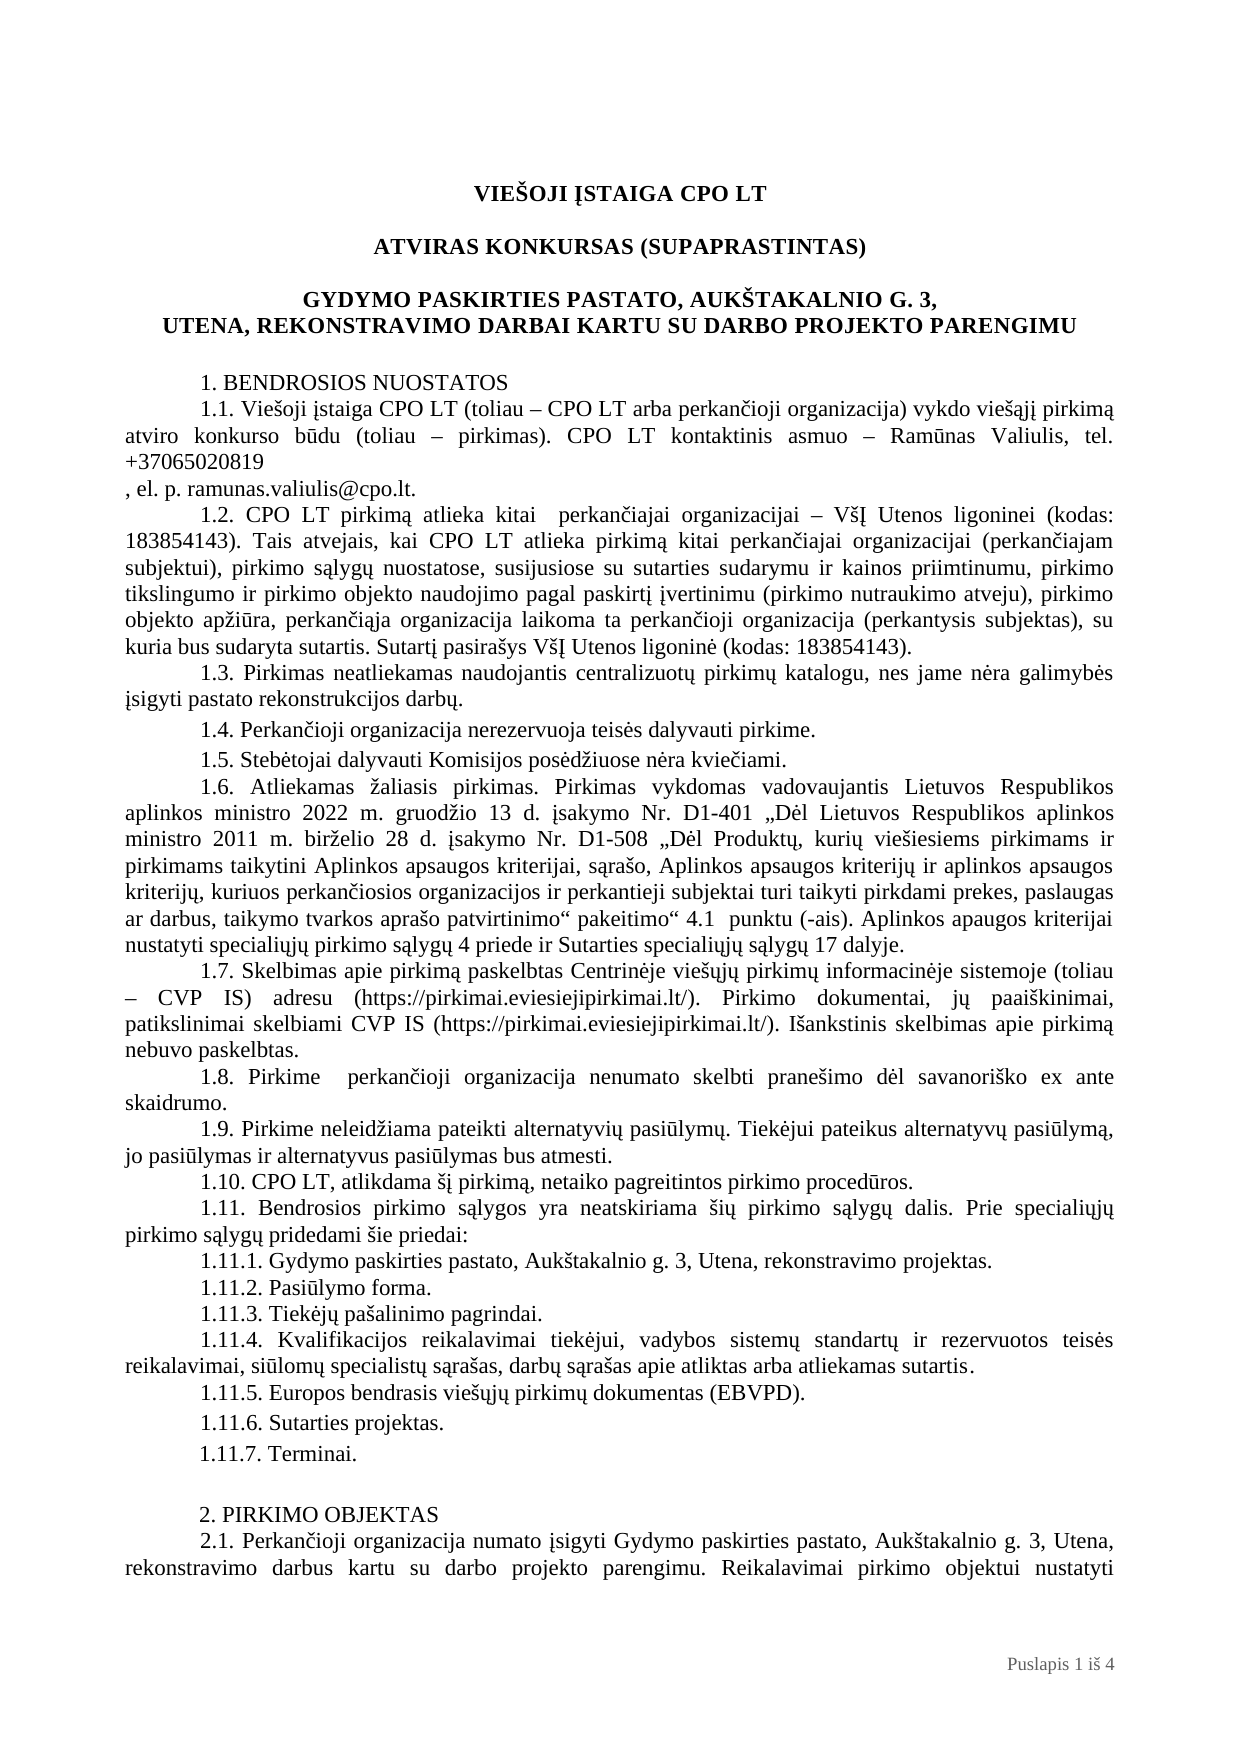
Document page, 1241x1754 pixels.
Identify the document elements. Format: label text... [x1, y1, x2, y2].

subtitle GYDYMO PASKIRTIES PASTATO, AUKŠTAKALNIO G. 3, [125, 286, 1115, 312]
text 1.5. Stebėtojai dalyvauti Komisijos posėdžiuose nėra kviečiami. 1.6. Atliekamas žaliasis pirkimas. Pirkimas vykdomas vadovaujantis Lietuvos Respublikos aplinkos ministro 2022 m. gruodžio 13 d. įsakymo Nr. D1-401 „Dėl Lietuvos Respublikos aplinkos ministro 2011 m. birželio 28 d. įsakymo Nr. D1-508 „Dėl Produktų, kurių viešiesiems pirkimams ir pirkimams taikytini Aplinkos apsaugos kriterijai, sąrašo, Aplinkos apsaugos kriterijų ir aplinkos apsaugos kriterijų, kuriuos perkančiosios organizacijos ir perkantieji subjektai turi taikyti pirkdami prekes, paslaugas ar darbus, taikymo tvarkos aprašo patvirtinimo“ pakeitimo“ 4.1 punktu (-ais). Aplinkos apaugos kriterijai nustatyti specialiųjų pirkimo sąlygų 4 priede ir Sutarties specialiųjų sąlygų 17 dalyje. 1.7. Skelbimas apie pirkimą paskelbtas Centrinėje viešųjų pirkimų informacinėje sistemoje (toliau – CVP IS) adresu (https://pirkimai.eviesiejipirkimai.lt/). Pirkimo dokumentai, jų paaiškinimai, patikslinimai skelbiami CVP IS (https://pirkimai.eviesiejipirkimai.lt/). Išankstinis skelbimas apie pirkimą nebuvo paskelbtas. 1.8. Pirkime perkančioji organizacija nenumato skelbti pranešimo dėl savanoriško ex ante skaidrumo. 1.9. Pirkime neleidžiama pateikti alternatyvių pasiūlymų. Tiekėjui pateikus alternatyvų pasiūlymą, jo pasiūlymas ir alternatyvus pasiūlymas bus atmesti. 1.10. CPO LT, atlikdama šį pirkimą, netaiko pagreitintos pirkimo procedūros. 1.11. Bendrosios pirkimo sąlygos yra neatskiriama šių pirkimo sąlygų dalis. Prie specialiųjų pirkimo sąlygų pridedami šie priedai: 1.11.1. Gydymo paskirties pastato, Aukštakalnio g. 3, Utena, rekonstravimo projektas. 1.11.2. Pasiūlymo forma. 1.11.3. Tiekėjų pašalinimo pagrindai. 1.11.4. Kvalifikacijos reikalavimai tiekėjui, vadybos sistemų standartų ir rezervuotos teisės reikalavimai, siūlomų specialistų sąrašas, darbų sąrašas apie atliktas arba atliekamas sutartis. 1.11.5. Europos bendrasis viešųjų pirkimų dokumentas (EBVPD). [125, 746, 1115, 1405]
text 1.11.7. Terminai. [125, 1440, 1115, 1466]
subtitle UTENA, REKONSTRAVIMO darbai KARTU SU DARBO PROJEKTO PARENGIMU [125, 312, 1115, 339]
subtitle Atviras konkursas (supaprastintas) [125, 233, 1115, 259]
text 1. BENDROSIOS NUOSTATOS 1.1. Viešoji įstaiga CPO LT (toliau – CPO LT arba perkančioji organizacija) vykdo viešąjį pirkimą atviro konkurso būdu (toliau – pirkimas). CPO LT kontaktinis asmuo – Ramūnas Valiulis, tel. +37065020819 , el. p. ramunas.valiulis@cpo.lt. 1.2. CPO LT pirkimą atlieka kitai perkančiajai organizacijai – VšĮ Utenos ligoninei (kodas: 183854143). Tais atvejais, kai CPO LT atlieka pirkimą kitai perkančiajai organizacijai (perkančiajam subjektui), pirkimo sąlygų nuostatose, susijusiose su sutarties sudarymu ir kainos priimtinumu, pirkimo tikslingumo ir pirkimo objekto naudojimo pagal paskirtį įvertinimu (pirkimo nutraukimo atveju), pirkimo objekto apžiūra, perkančiąja organizacija laikoma ta perkančioji organizacija (perkantysis subjektas), su kuria bus sudaryta sutartis. Sutartį pasirašys VšĮ Utenos ligoninė (kodas: 183854143). 1.3. Pirkimas neatliekamas naudojantis centralizuotų pirkimų katalogu, nes jame nėra galimybės įsigyti pastato rekonstrukcijos darbų. [125, 369, 1115, 712]
text 1.11.6. Sutarties projektas. [125, 1409, 1115, 1436]
subtitle Viešoji įstaiga CPO LT [125, 181, 1115, 207]
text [125, 1501, 1115, 1580]
text 1.4. Perkančioji organizacija nerezervuoja teisės dalyvauti pirkime. [125, 716, 1115, 742]
